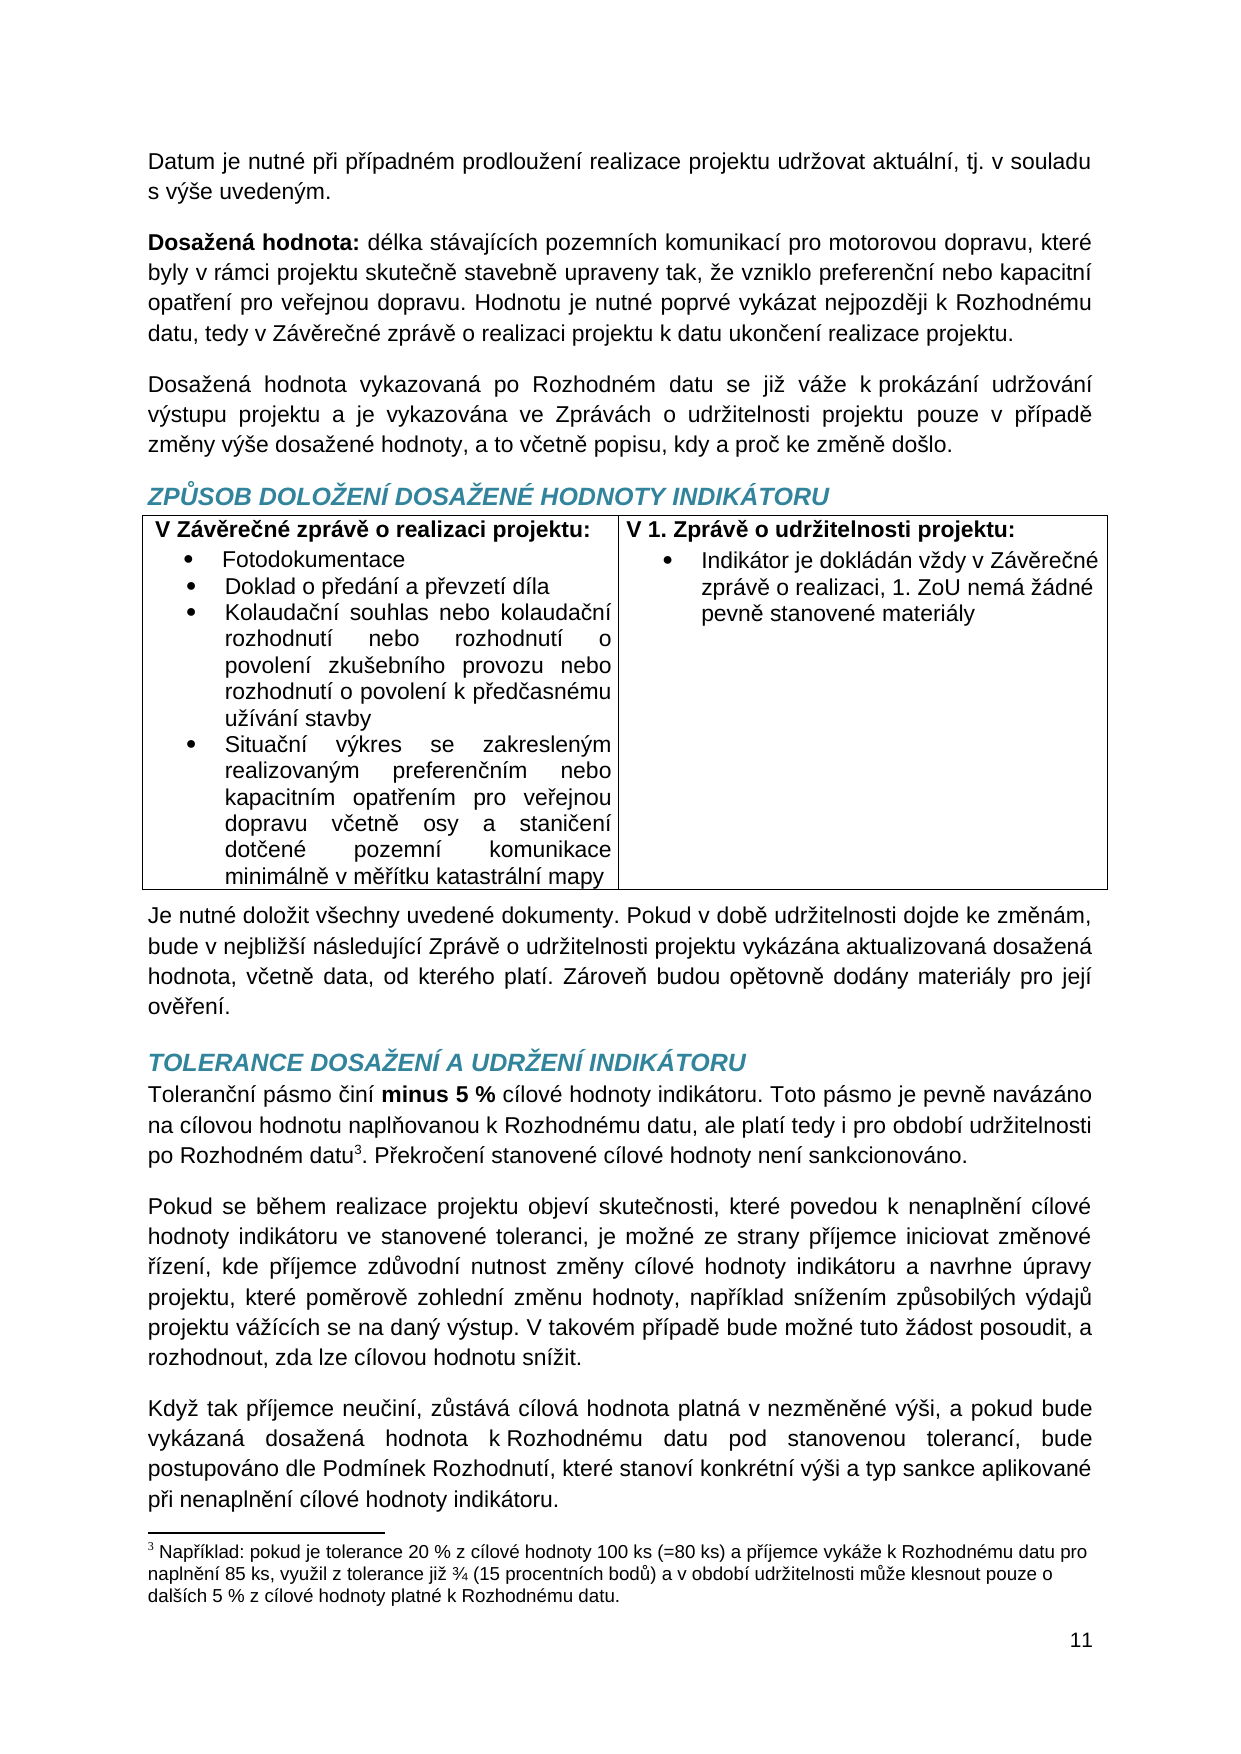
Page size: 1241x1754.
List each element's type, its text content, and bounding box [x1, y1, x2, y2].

table_header V Závěrečné zprávě o realizaci projektu: Fotodokumentace Doklad o předání a převzetí díla Kolaudační souhlas nebo kolaudační rozhodnutí nebo rozhodnutí o povolení zkušebního provozu nebo rozhodnutí o povolení k předčasnému užívání stavby Situační výkres se zakresleným realizovaným preferenčním nebo kapacitním opatřením pro veřejnou dopravu včetně osy a staničení dotčené pozemní komunikace minimálně v měřítku katastrální mapy [143, 516, 618, 889]
text TOLERANCE DOSAŽENÍ a udržení indikátoru [148, 1048, 1092, 1077]
table_header V 1. Zprávě o udržitelnosti projektu: Indikátor je dokládán vždy v Závěrečné zprávě o realizaci, 1. ZoU nemá žádné pevně stanovené materiály [619, 516, 1107, 889]
text Když tak příjemce neučiní, zůstává cílová hodnota platná v nezměněné výši, a pokud bude vykázaná dosažená hodnota k Rozhodnému datu pod stanovenou tolerancí, bude postupováno dle Podmínek Rozhodnutí, které stanoví konkrétní výši a typ sankce aplikované při nenaplnění cílové hodnoty indikátoru. [148, 1395, 1092, 1512]
text Datum je nutné při případném prodloužení realizace projektu udržovat aktuální, tj. v souladu s výše uvedeným. [148, 148, 1092, 204]
text Dosažená hodnota vykazovaná po Rozhodném datu se již váže k prokázání udržování výstupu projektu a je vykazována ve Zprávách o udržitelnosti projektu pouze v případě změny výše dosažené hodnoty, a to včetně popisu, kdy a proč ke změně došlo. [148, 371, 1092, 457]
text Je nutné doložit všechny uvedené dokumenty. Pokud v době udržitelnosti dojde ke změnám, bude v nejbližší následující Zprávě o udržitelnosti projektu vykázána aktualizovaná dosažená hodnota, včetně data, od kterého platí. Zároveň budou opětovně dodány materiály pro její ověření. [148, 902, 1092, 1019]
text Způsob doložení dosažené hodnoty indikátoru [148, 482, 1092, 511]
text Pokud se během realizace projektu objeví skutečnosti, které povedou k nenaplnění cílové hodnoty indikátoru ve stanovené toleranci, je možné ze strany příjemce iniciovat změnové řízení, kde příjemce zdůvodní nutnost změny cílové hodnoty indikátoru a navrhne úpravy projektu, které poměrově zohlední změnu hodnoty, například snížením způsobilých výdajů projektu vážících se na daný výstup. V takovém případě bude možné tuto žádost posoudit, a rozhodnout, zda lze cílovou hodnotu snížit. [148, 1193, 1092, 1370]
text Toleranční pásmo činí minus 5 % cílové hodnoty indikátoru. Toto pásmo je pevně navázáno na cílovou hodnotu naplňovanou k Rozhodnému datu, ale platí tedy i pro období udržitelnosti po Rozhodném datu. Překročení stanovené cílové hodnoty není sankcionováno. [148, 1081, 1092, 1168]
text Dosažená hodnota: délka stávajících pozemních komunikací pro motorovou dopravu, které byly v rámci projektu skutečně stavebně upraveny tak, že vzniklo preferenční nebo kapacitní opatření pro veřejnou dopravu. Hodnotu je nutné poprvé vykázat nejpozději k Rozhodnému datu, tedy v Závěrečné zprávě o realizaci projektu k datu ukončení realizace projektu. [148, 229, 1092, 346]
